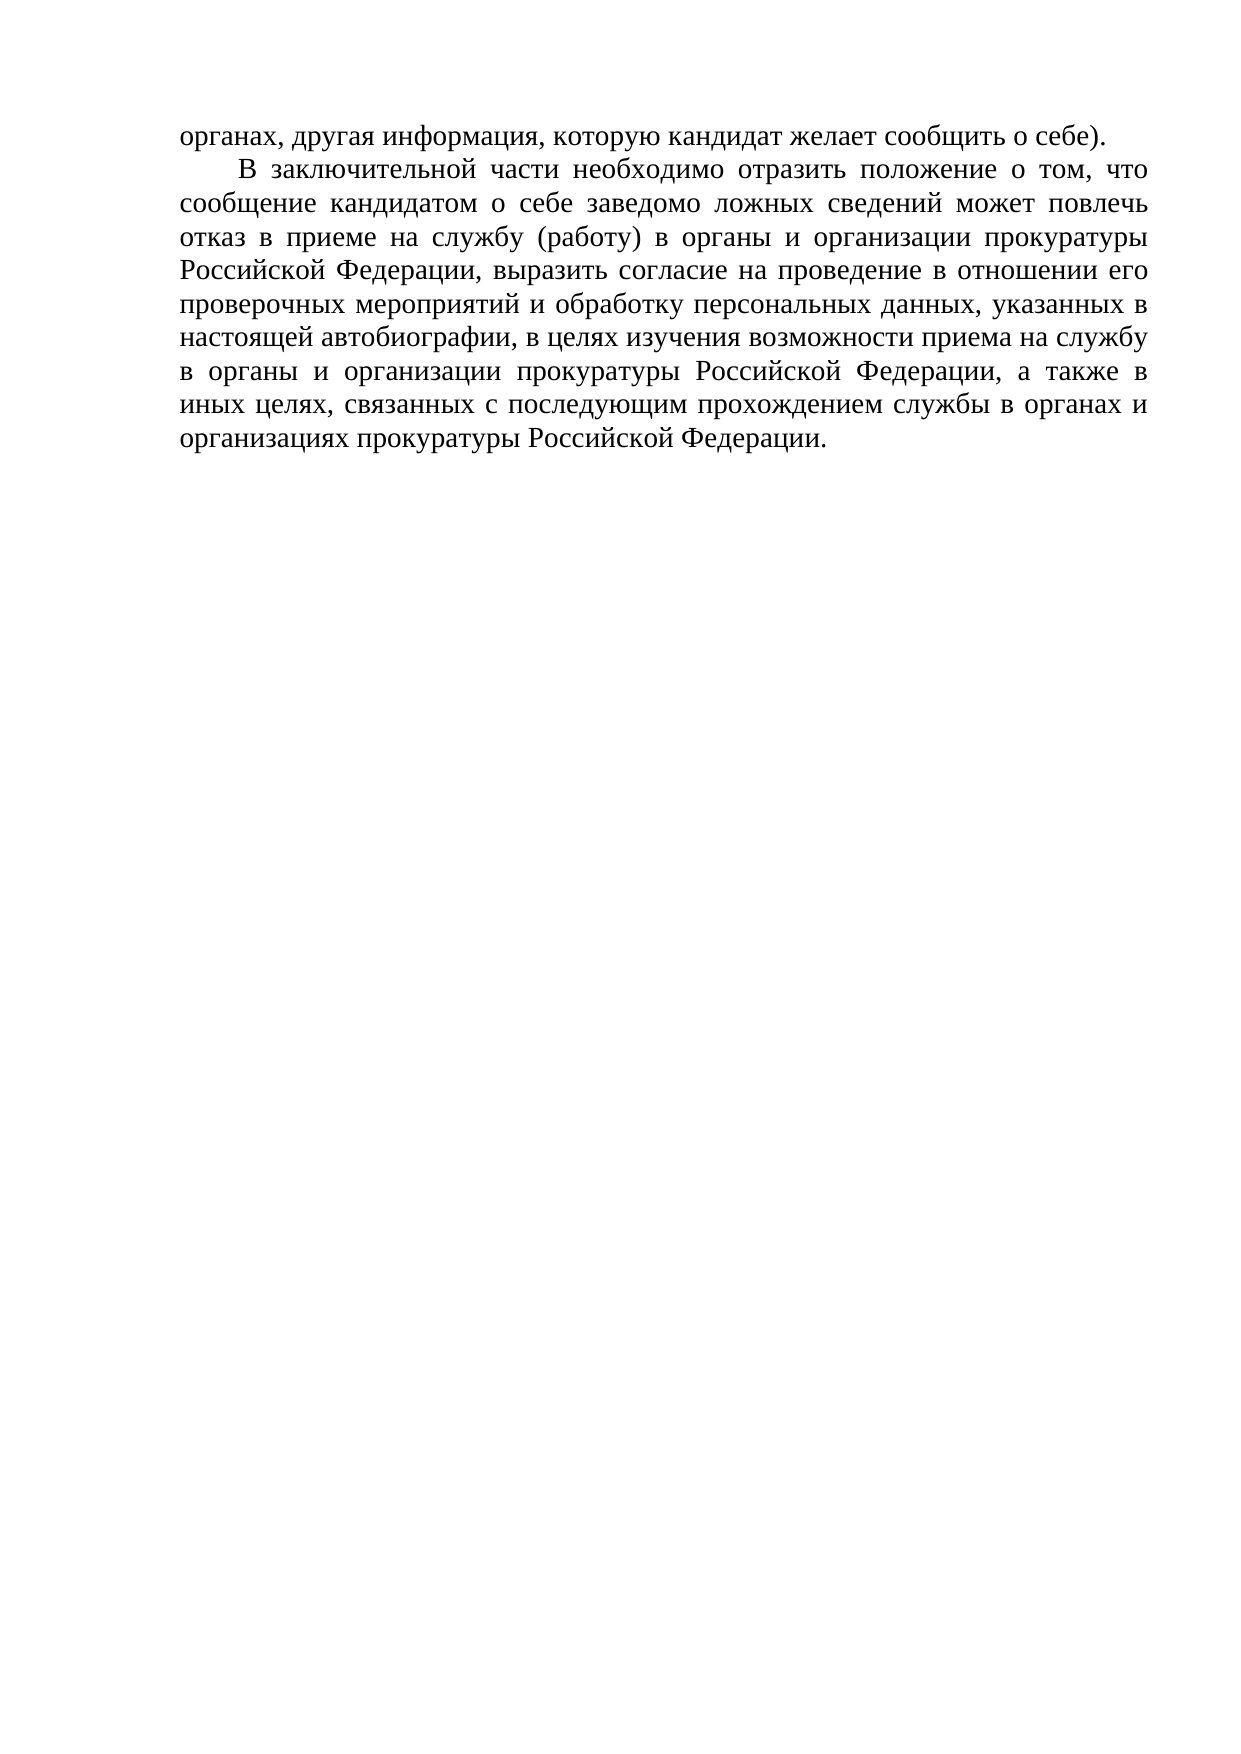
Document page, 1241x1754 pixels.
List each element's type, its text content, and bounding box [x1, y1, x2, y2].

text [179, 118, 1149, 152]
text В заключительной части необходимо отразить положение о том, что сообщение кандидатом о себе заведомо ложных сведений может повлечь отказ в приеме на службу (работу) в органы и организации прокуратуры Российской Федерации, выразить согласие на проведение в отношении его проверочных мероприятий и обработку персональных данных, указанных в настоящей автобиографии, в целях изучения возможности приема на службу в органы и организации прокуратуры Российской Федерации, а также в иных целях, связанных с последующим прохождением службы в органах и организациях прокуратуры Российской Федерации. [179, 152, 1149, 453]
